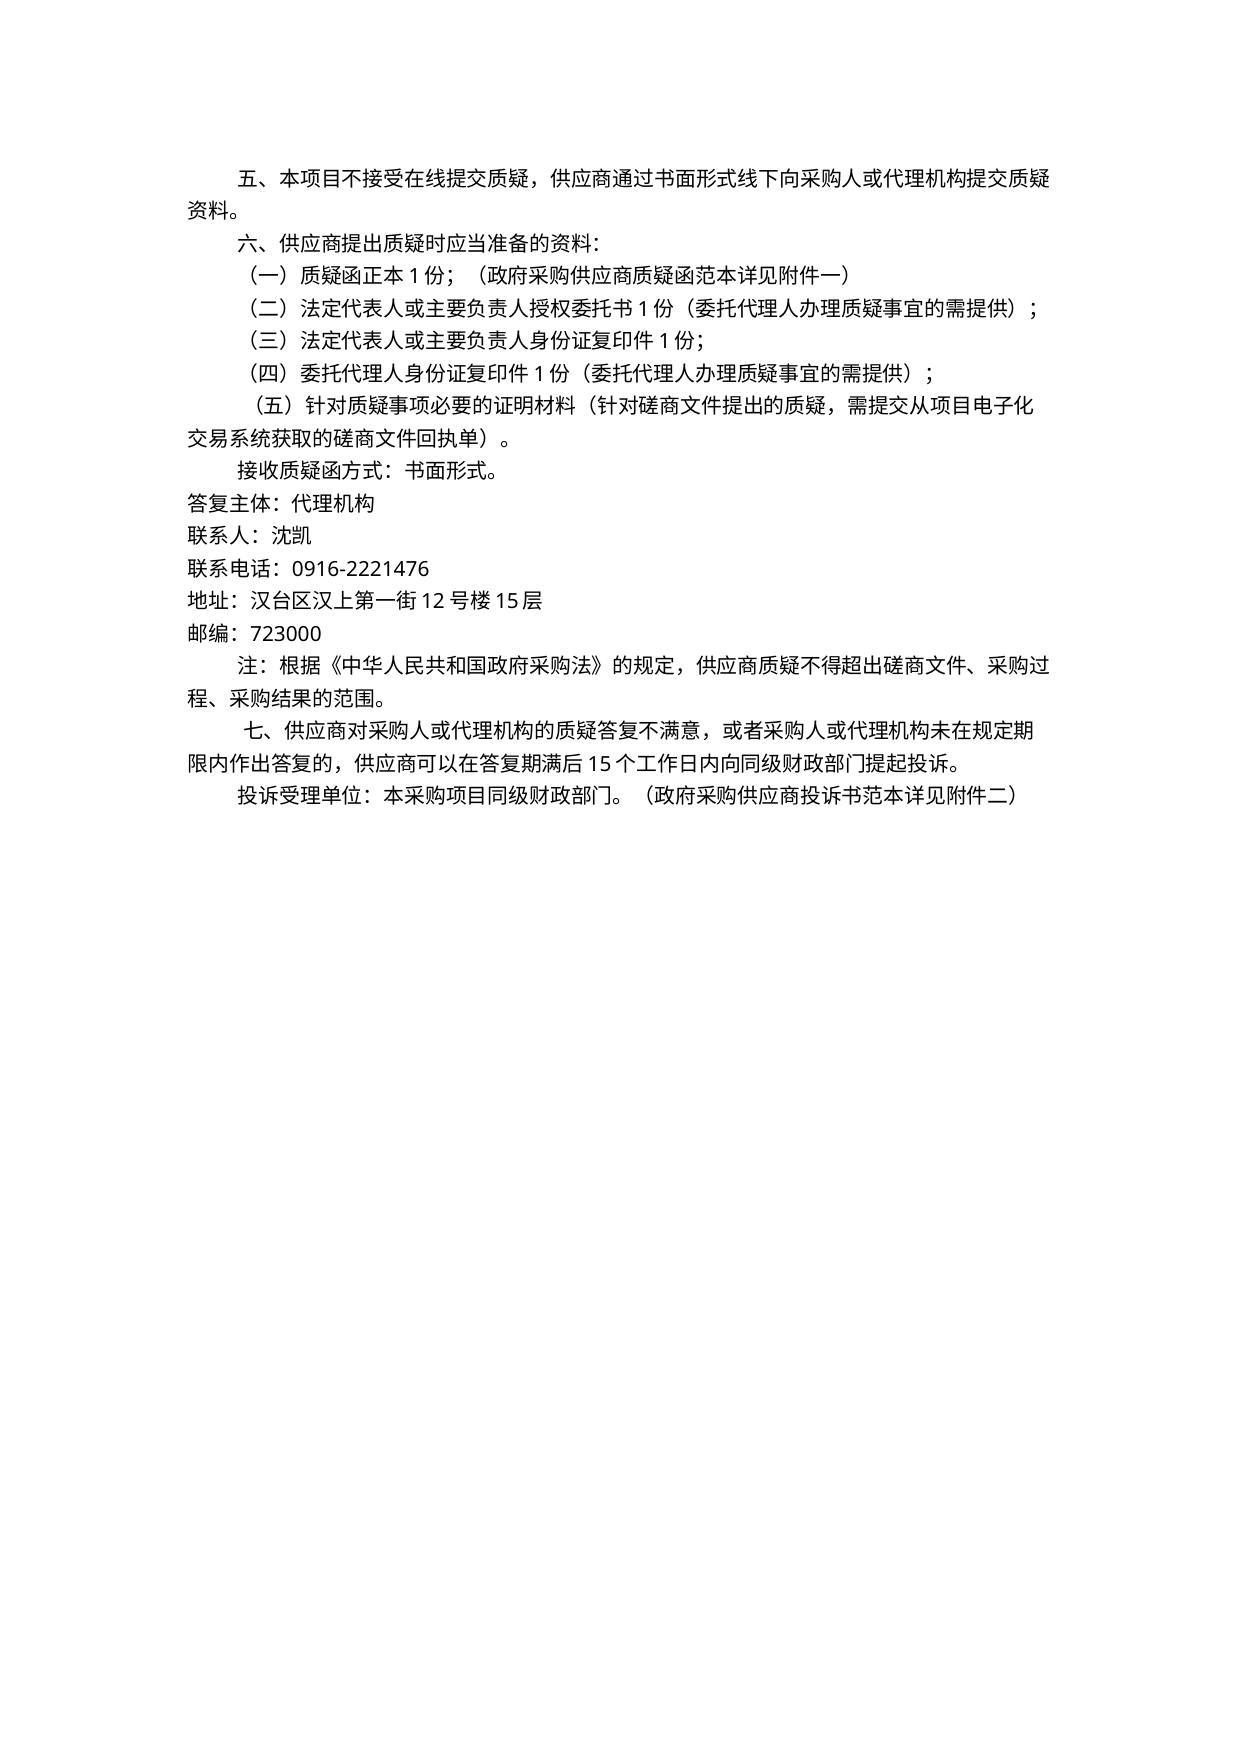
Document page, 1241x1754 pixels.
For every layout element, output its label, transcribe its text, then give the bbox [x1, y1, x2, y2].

text 接收质疑函方式：书面形式。 [187, 454, 1053, 487]
text 投诉受理单位：本采购项目同级财政部门。（政府采购供应商投诉书范本详见附件二） [187, 779, 1053, 812]
text （四）委托代理人身份证复印件1份（委托代理人办理质疑事宜的需提供）； [187, 357, 1053, 389]
text 地址：汉台区汉上第一街12号楼15层 [187, 584, 1053, 617]
text 注：根据《中华人民共和国政府采购法》的规定，供应商质疑不得超出磋商文件、采购过程、采购结果的范围。 [187, 649, 1053, 714]
text （五）针对质疑事项必要的证明材料（针对磋商文件提出的质疑，需提交从项目电子化交易系统获取的磋商文件回执单）。 [187, 389, 1053, 454]
text 联系电话：0916-2221476 [187, 552, 1053, 584]
text 五、本项目不接受在线提交质疑，供应商通过书面形式线下向采购人或代理机构提交质疑资料。 [187, 162, 1053, 227]
text 邮编：723000 [187, 617, 1053, 649]
text （一）质疑函正本1份；（政府采购供应商质疑函范本详见附件一） [187, 259, 1053, 292]
text （三）法定代表人或主要负责人身份证复印件1份； [187, 324, 1053, 357]
text 七、供应商对采购人或代理机构的质疑答复不满意，或者采购人或代理机构未在规定期限内作出答复的，供应商可以在答复期满后15个工作日内向同级财政部门提起投诉。 [187, 714, 1053, 779]
text （二）法定代表人或主要负责人授权委托书1份（委托代理人办理质疑事宜的需提供）； [187, 292, 1053, 324]
text 联系人：沈凯 [187, 519, 1053, 552]
text 答复主体：代理机构 [187, 487, 1053, 519]
text 六、供应商提出质疑时应当准备的资料： [187, 227, 1053, 259]
